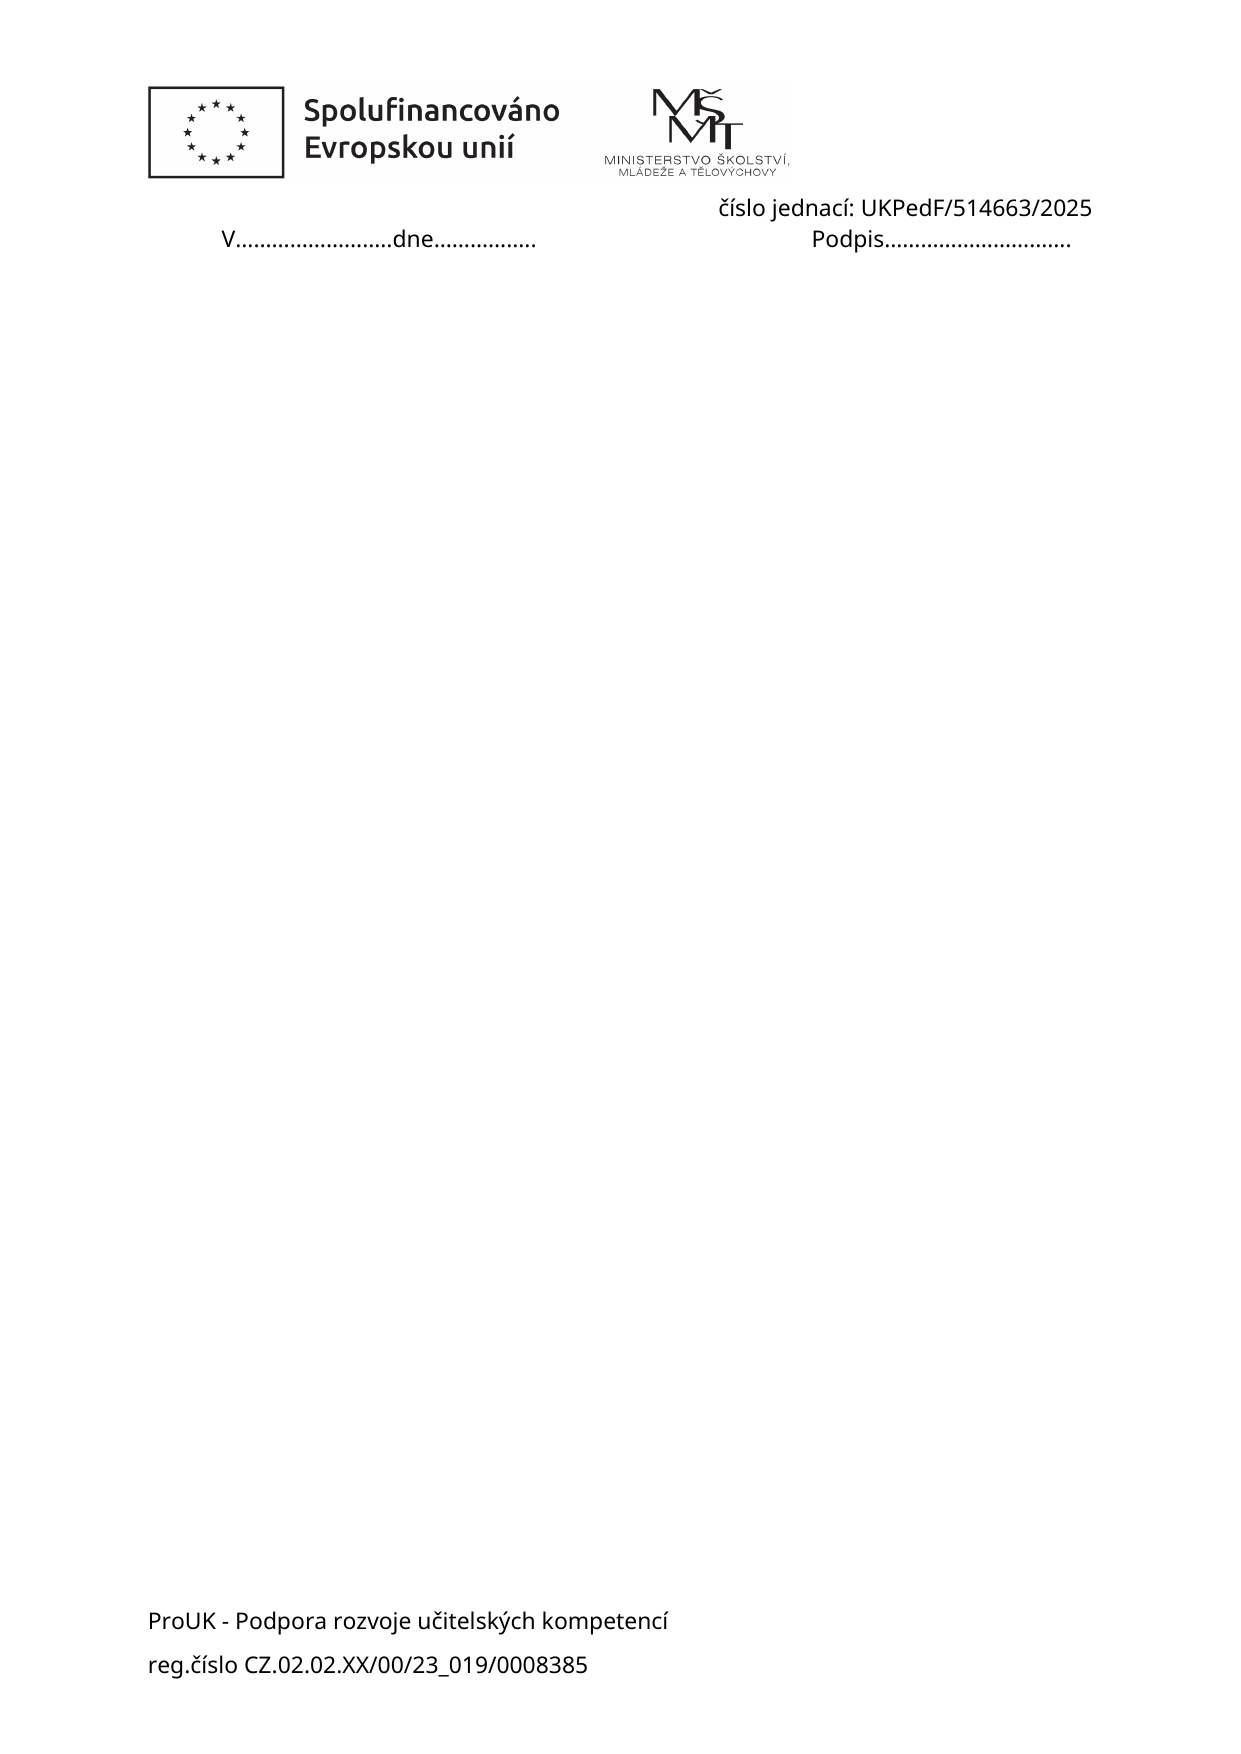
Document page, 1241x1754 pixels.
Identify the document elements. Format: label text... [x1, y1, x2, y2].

picture [147, 86, 792, 179]
list V……………………..dne…………….. Podpis…………………………. [221, 223, 1093, 254]
